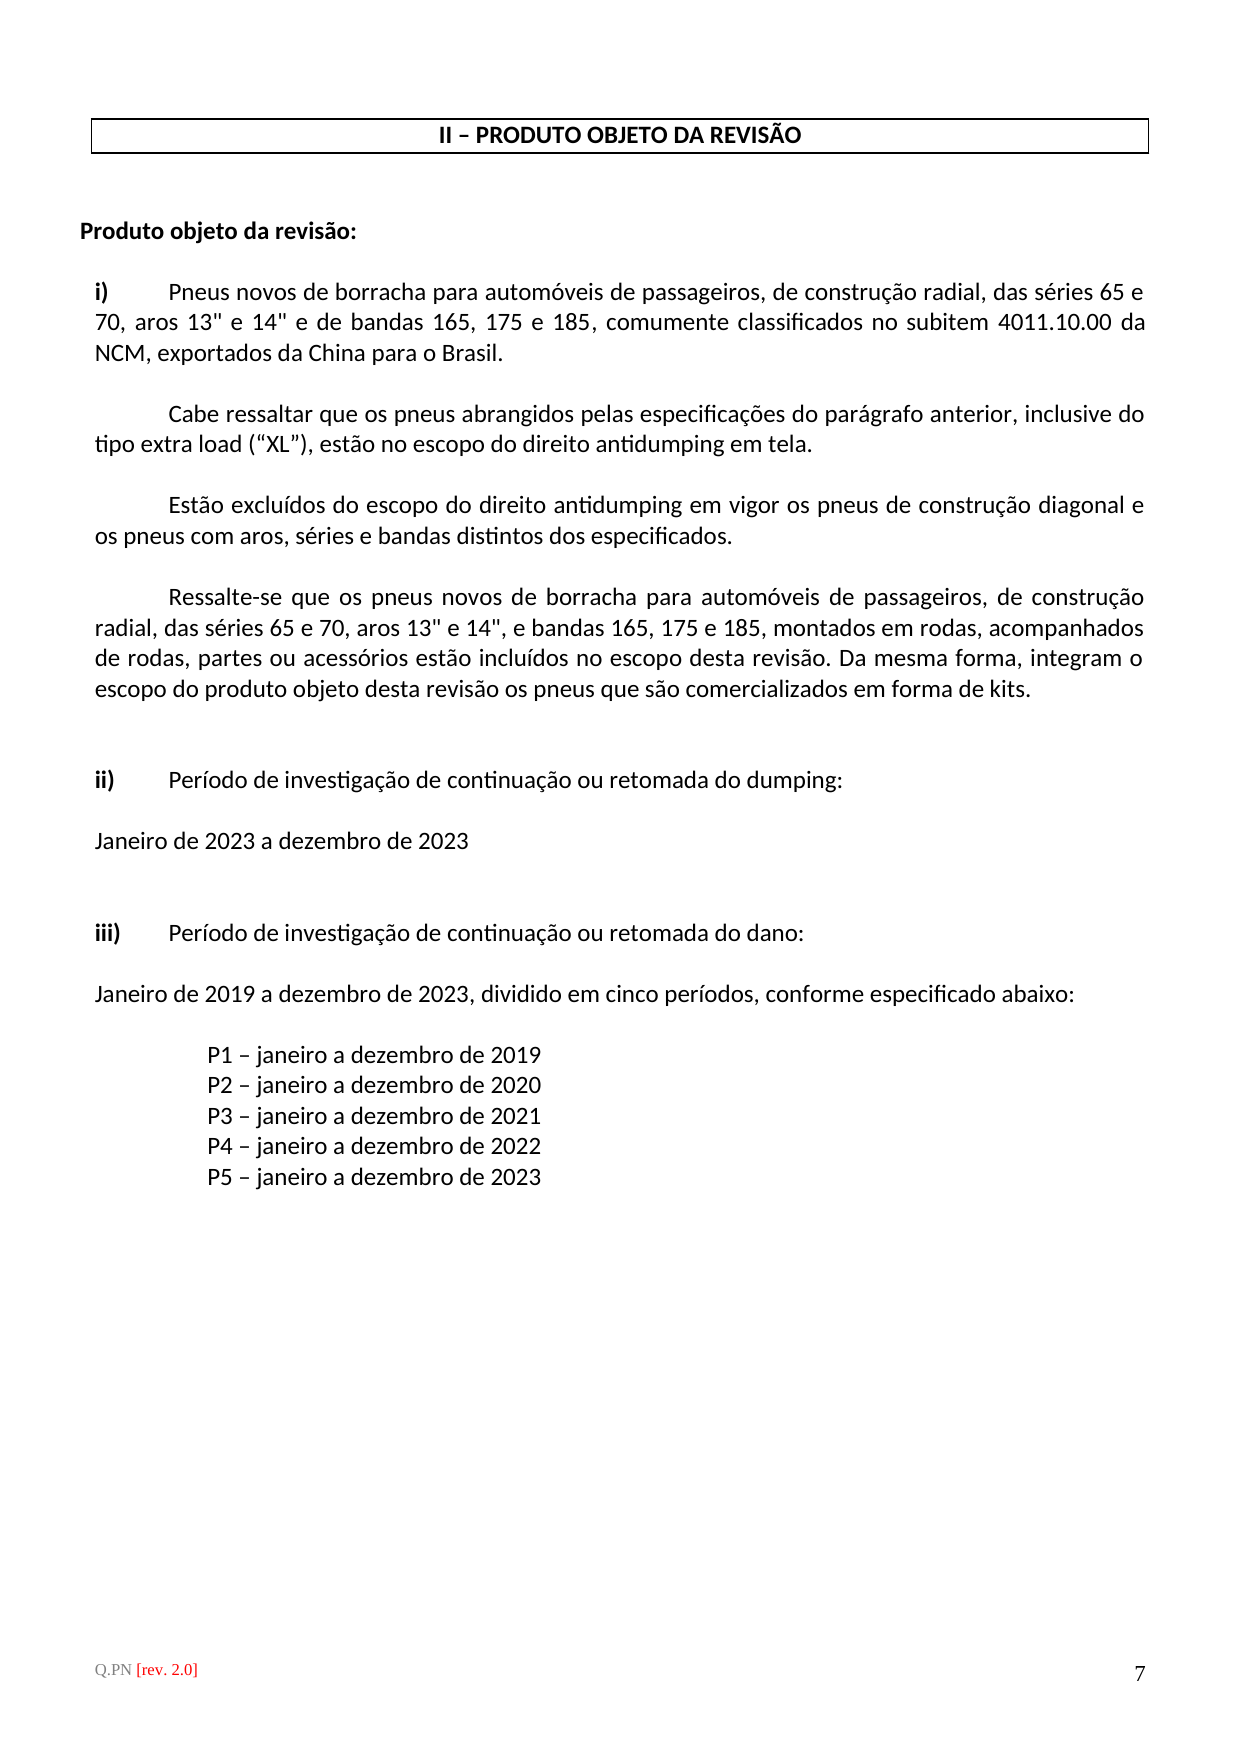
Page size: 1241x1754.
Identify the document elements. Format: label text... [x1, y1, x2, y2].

text i) Pneus novos de borracha para automóveis de passageiros, de construção radial, das séries 65 e 70, aros 13" e 14" e de bandas 165, 175 e 185, comumente classificados no subitem 4011.10.00 da NCM, exportados da China para o Brasil. [94, 276, 1146, 367]
text P1 – janeiro a dezembro de 2019 [207, 1039, 1146, 1069]
text P4 – janeiro a dezembro de 2022 [207, 1131, 1146, 1161]
text P5 – janeiro a dezembro de 2023 [207, 1161, 1146, 1192]
text Ressalte-se que os pneus novos de borracha para automóveis de passageiros, de construção radial, das séries 65 e 70, aros 13" e 14", e bandas 165, 175 e 185, montados em rodas, acompanhados de rodas, partes ou acessórios estão incluídos no escopo desta revisão. Da mesma forma, integram o escopo do produto objeto desta revisão os pneus que são comercializados em forma de kits. [94, 581, 1146, 703]
text Produto objeto da revisão: [80, 215, 1166, 245]
text Cabe ressaltar que os pneus abrangidos pelas especificações do parágrafo anterior, inclusive do tipo extra load (“XL”), estão no escopo do direito antidumping em tela. [94, 398, 1146, 459]
text P3 – janeiro a dezembro de 2021 [207, 1100, 1146, 1131]
subtitle II – PRODUTO OBJETO DA REVISÃO [92, 120, 1148, 152]
text Janeiro de 2023 a dezembro de 2023 [94, 825, 1146, 856]
text P2 – janeiro a dezembro de 2020 [207, 1069, 1146, 1100]
text ii) Período de investigação de continuação ou retomada do dumping: [94, 764, 1146, 795]
text Janeiro de 2019 a dezembro de 2023, dividido em cinco períodos, conforme especificado abaixo: [94, 978, 1146, 1008]
text iii) Período de investigação de continuação ou retomada do dano: [94, 917, 1146, 947]
text Estão excluídos do escopo do direito antidumping em vigor os pneus de construção diagonal e os pneus com aros, séries e bandas distintos dos especificados. [94, 489, 1146, 551]
